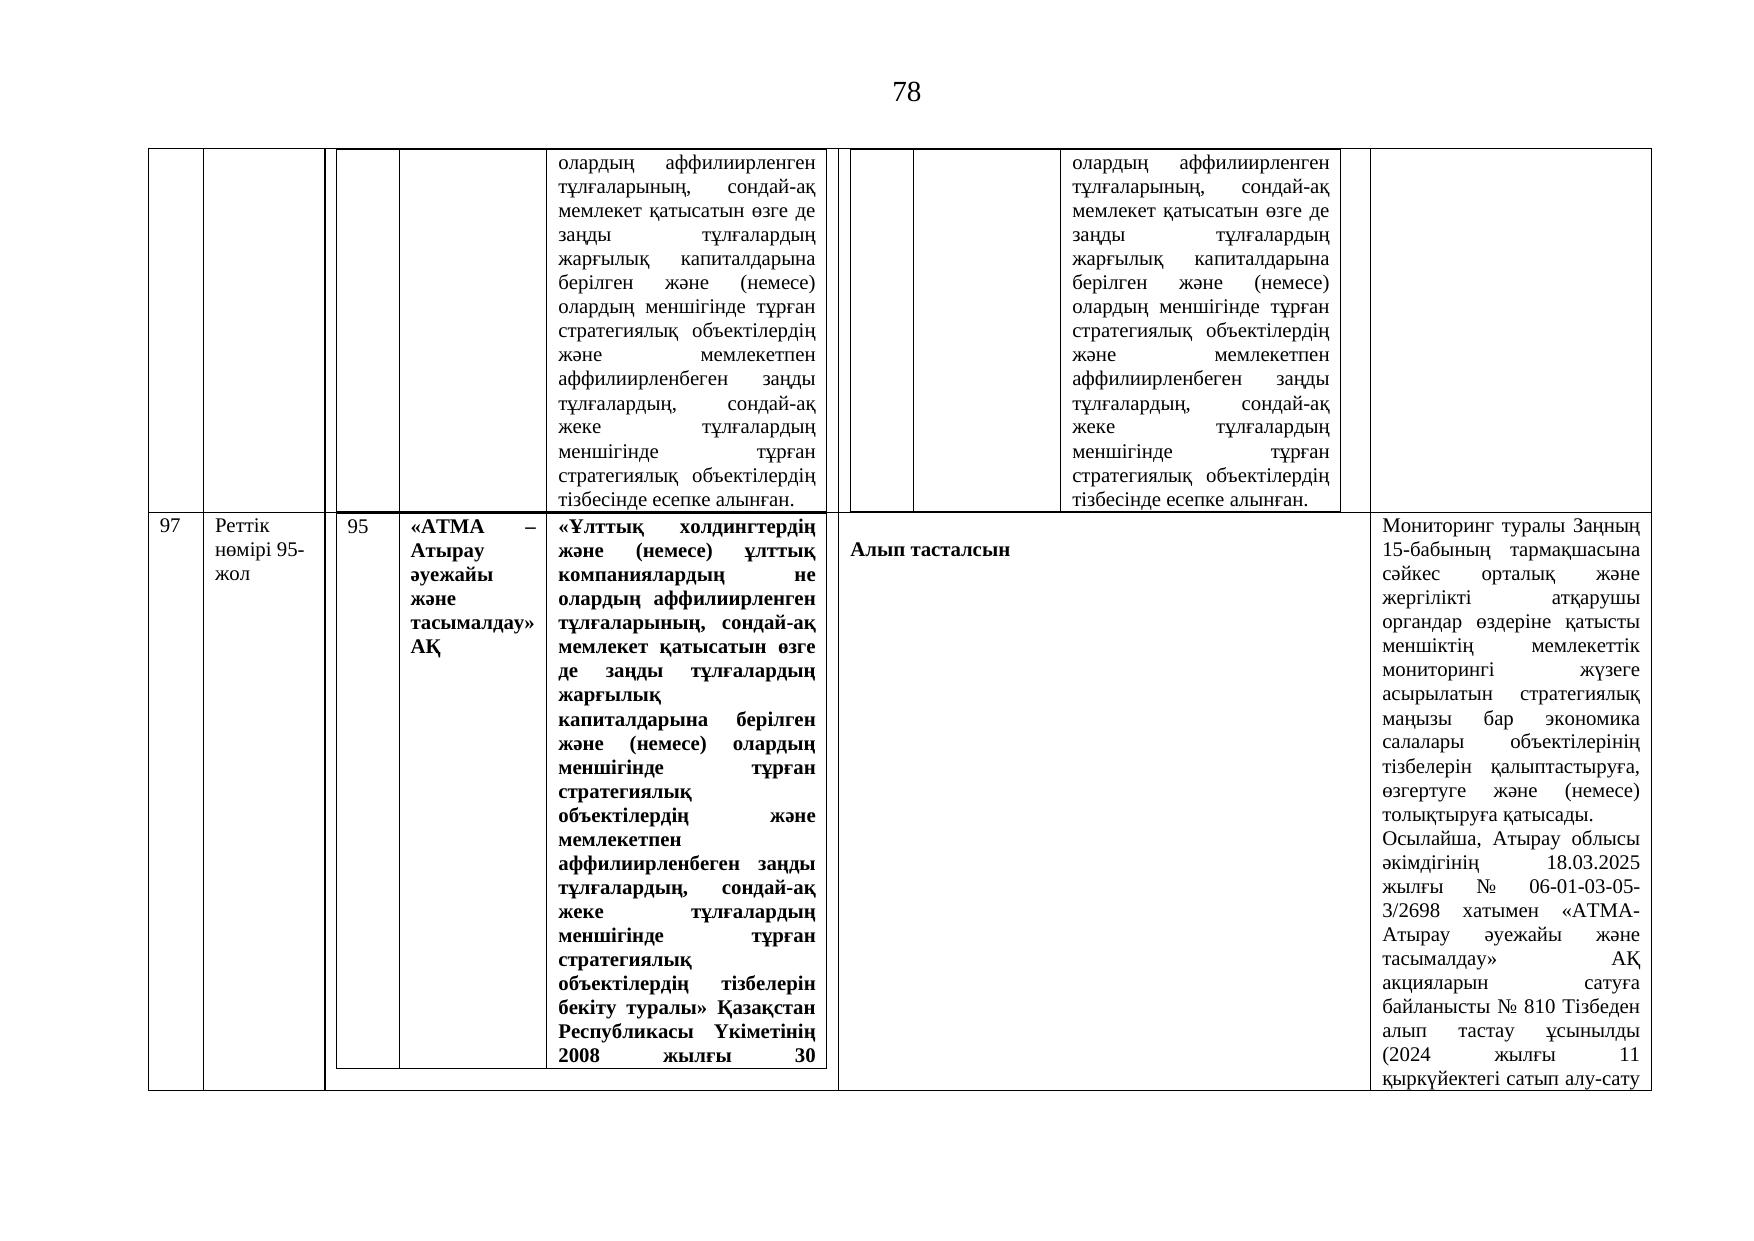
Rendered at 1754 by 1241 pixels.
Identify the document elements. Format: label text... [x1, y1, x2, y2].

table_cell [851, 150, 913, 511]
table_cell [914, 150, 1060, 511]
table_cell [839, 149, 850, 512]
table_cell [1371, 149, 1651, 512]
table_cell [547, 150, 826, 511]
table_cell [827, 149, 838, 512]
table_cell [1341, 149, 1370, 512]
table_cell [1371, 513, 1651, 1090]
table_cell [326, 513, 838, 1090]
table_cell Алып тасталсын [839, 513, 1370, 1090]
table_cell 97 [149, 513, 203, 1090]
table_cell [1061, 150, 1340, 511]
table_cell [326, 149, 336, 512]
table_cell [204, 513, 324, 1090]
table_cell [337, 150, 399, 511]
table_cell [204, 149, 324, 512]
table_cell 96 [149, 149, 203, 512]
table_cell [400, 150, 546, 511]
